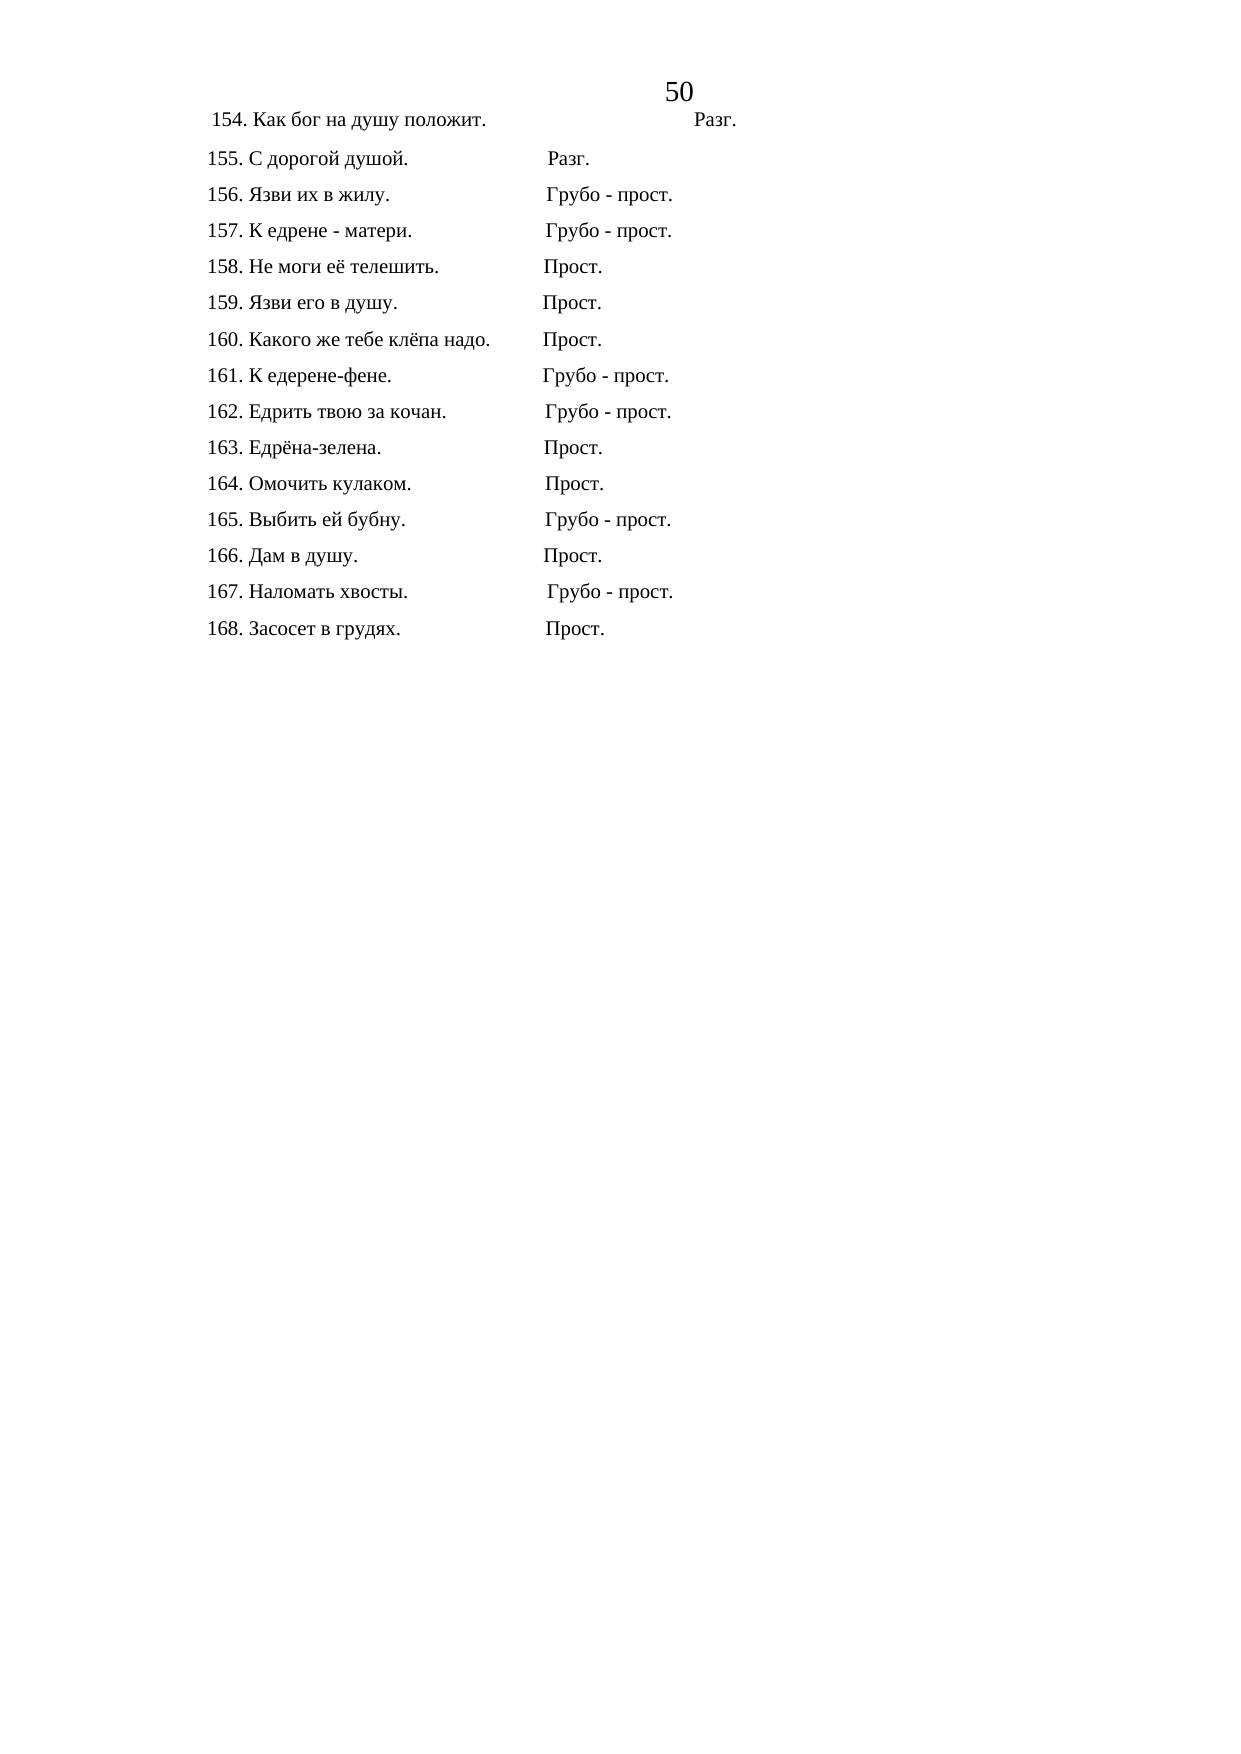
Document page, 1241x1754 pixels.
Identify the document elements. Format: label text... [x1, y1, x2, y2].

text 155. С дорогой душой. Разг. [207, 146, 1152, 170]
table_cell 154. Как бог на душу положит. [207, 108, 675, 146]
text 168. Засосет в грудях. Прост. [207, 616, 1152, 640]
text 158. Не моги её телешить. Прост. [207, 254, 1152, 278]
text 164. Омочить кулаком. Прост. [207, 471, 1152, 495]
text 161. К едерене-фене. Грубо - прост. [207, 363, 1152, 387]
text 156. Язви их в жилу. Грубо - прост. [207, 182, 1152, 206]
text 167. Наломать хвосты. Грубо - прост. [207, 579, 1152, 603]
text 166. Дам в душу. Прост. [207, 543, 1152, 567]
text 165. Выбить ей бубну. Грубо - прост. [207, 507, 1152, 531]
text 160. Какого же тебе клёпа надо. Прост. [207, 326, 1152, 351]
text 159. Язви его в душу. Прост. [207, 290, 1152, 314]
text 163. Едрёна-зелена. Прост. [207, 435, 1152, 459]
text 162. Едрить твою за кочан. Грубо - прост. [207, 399, 1152, 423]
text 157. К едрене - матери. Грубо - прост. [207, 218, 1152, 242]
table_cell Разг. [675, 108, 975, 146]
